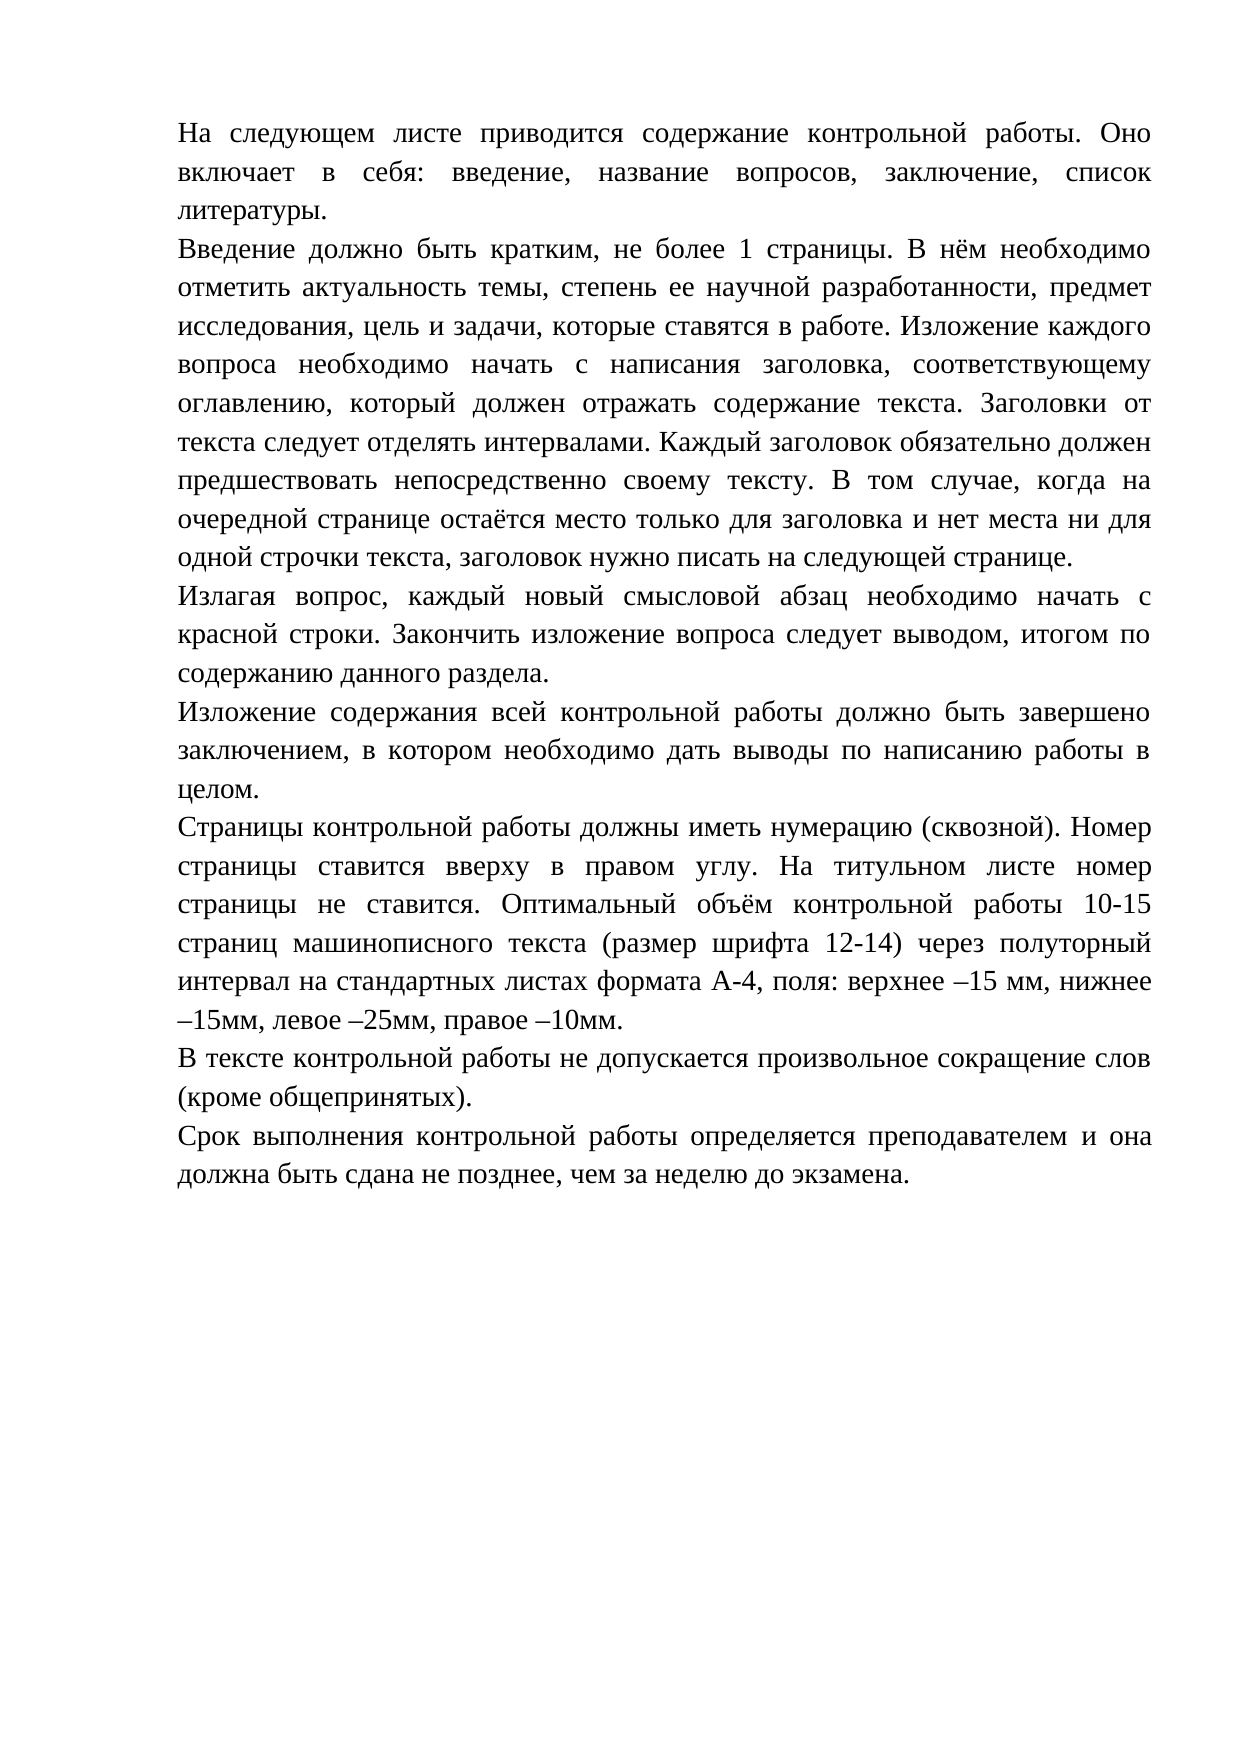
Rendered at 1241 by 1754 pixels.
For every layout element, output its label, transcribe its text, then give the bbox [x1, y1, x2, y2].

text В тексте контрольной работы не допускается произвольное сокращение слов (кроме общепринятых). [177, 1041, 1152, 1113]
text Излагая вопрос, каждый новый смысловой абзац необходимо начать с красной строки. Закончить изложение вопроса следует выводом, итогом по содержанию данного раздела. [177, 578, 1151, 689]
text Введение должно быть кратким, не более 1 страницы. В нём необходимо отметить актуальность темы, степень ее научной разработанности, предмет исследования, цель и задачи, которые ставятся в работе. Изложение каждого вопроса необходимо начать с написания заголовка, соответствующему оглавлению, который должен отражать содержание текста. Заголовки от текста следует отделять интервалами. Каждый заголовок обязательно должен предшествовать непосредственно своему тексту. В том случае, когда на очередной странице остаётся место только для заголовка и нет места ни для одной строчки текста, заголовок нужно писать на следующей странице. [177, 231, 1152, 573]
text На следующем листе приводится содержание контрольной работы. Оно включает в себя: введение, название вопросов, заключение, список литературы. [177, 115, 1152, 226]
text Страницы контрольной работы должны иметь нумерацию (сквозной). Номер страницы ставится вверху в правом углу. На титульном листе номер страницы не ставится. Оптимальный объём контрольной работы 10-15 страниц машинописного текста (размер шрифта 12-14) через полуторный интервал на стандартных листах формата А-4, поля: верхнее –15 мм, нижнее –15мм, левое –25мм, правое –10мм. [177, 809, 1152, 1036]
text Изложение содержания всей контрольной работы должно быть завершено заключением, в котором необходимо дать выводы по написанию работы в целом. [177, 694, 1151, 804]
text Срок выполнения контрольной работы определяется преподавателем и она должна быть сдана не позднее, чем за неделю до экзамена. [177, 1118, 1152, 1190]
